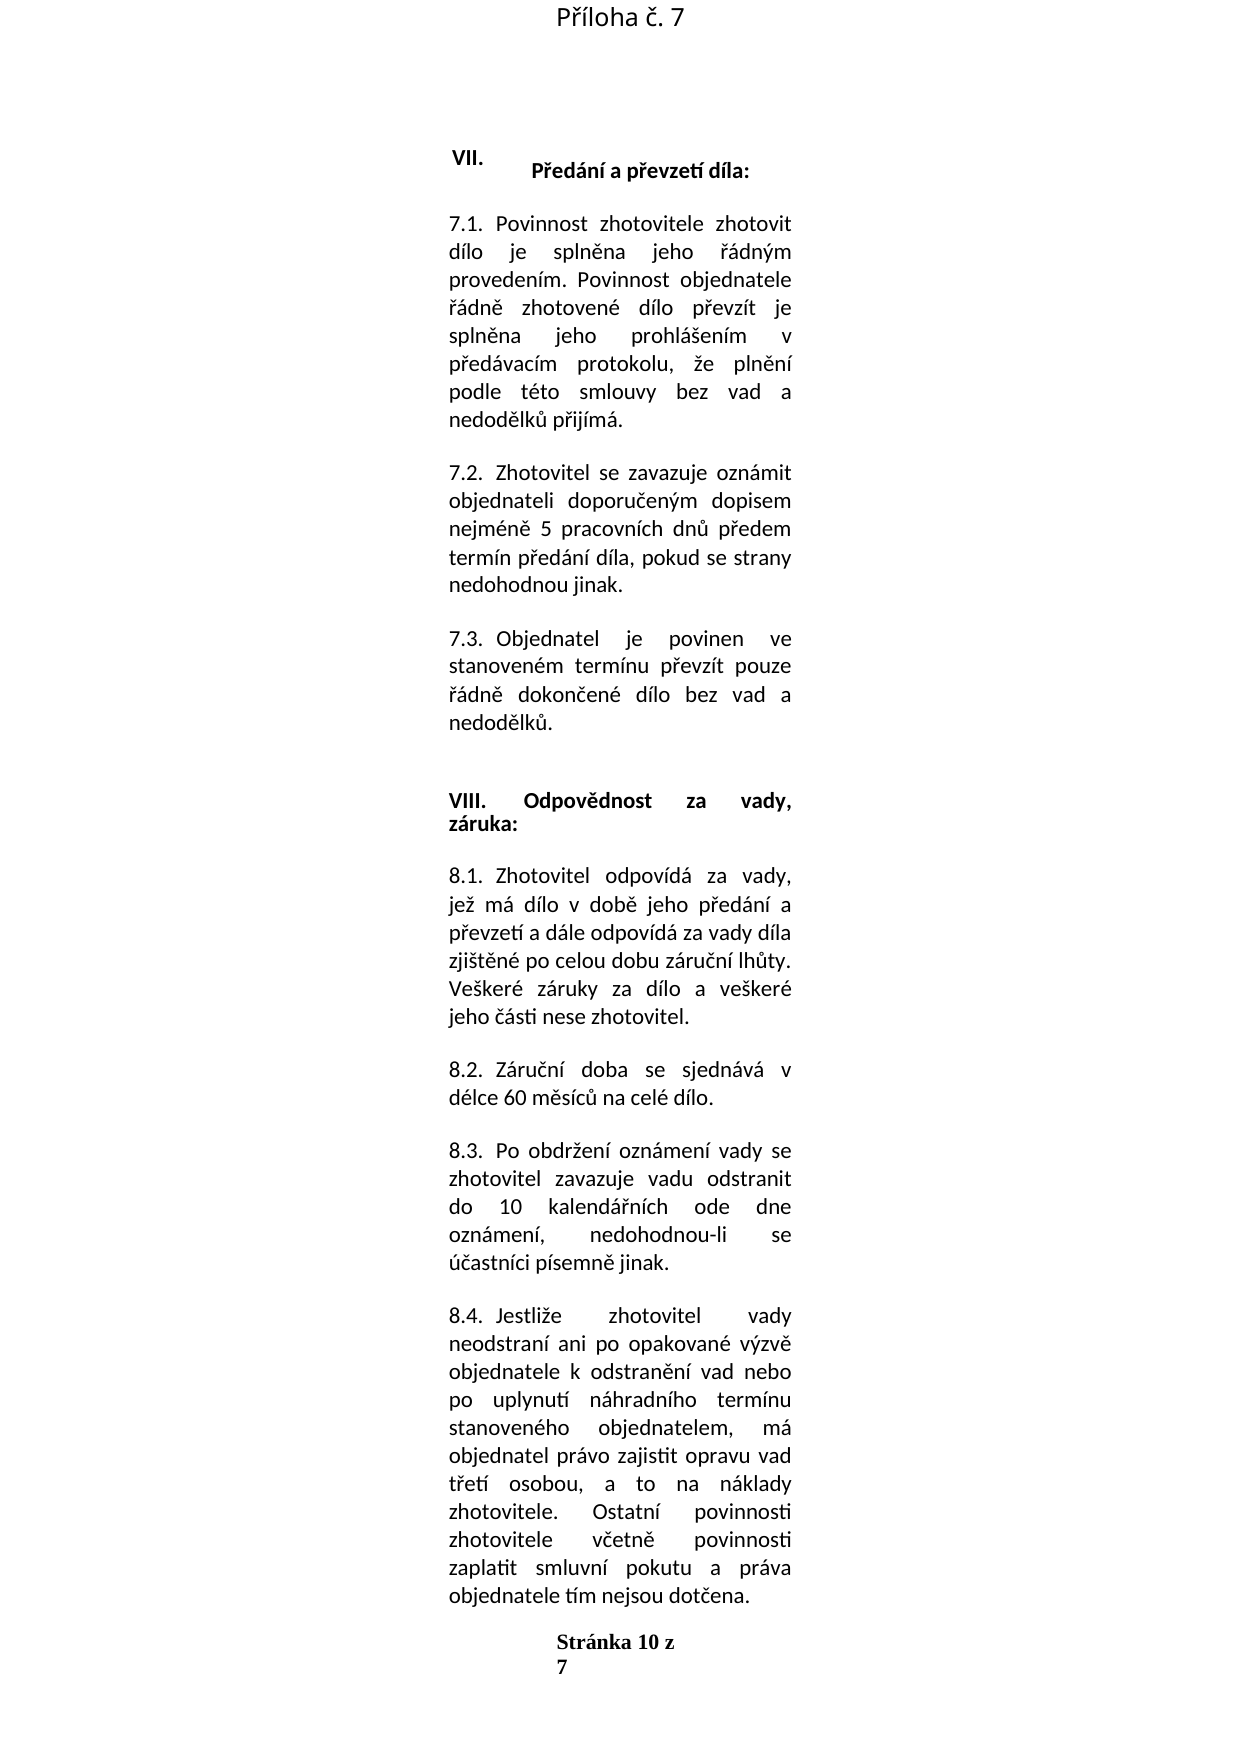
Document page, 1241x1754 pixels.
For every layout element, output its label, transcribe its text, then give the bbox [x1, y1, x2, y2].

list Záruční doba se sjednává v délce 60 měsíců na celé dílo. [448, 1055, 792, 1111]
list Odpovědnost za vady, záruka: [448, 790, 792, 836]
list Po obdržení oznámení vady se zhotovitel zavazuje vadu odstranit do 10 kalendářních ode dne oznámení, nedohodnou-li se účastníci písemně jinak. [448, 1136, 792, 1276]
list Objednatel je povinen ve stanoveném termínu převzít pouze řádně dokončené dílo bez vad a nedodělků. [448, 623, 792, 736]
list Zhotovitel se zavazuje oznámit objednateli doporučeným dopisem nejméně 5 pracovních dnů předem termín předání díla, pokud se strany nedohodnou jinak. [448, 458, 792, 598]
list Jestliže zhotovitel vady neodstraní ani po opakované výzvě objednatele k odstranění vad nebo po uplynutí náhradního termínu stanoveného objednatelem, má objednatel právo zajistit opravu vad třetí osobou, a to na náklady zhotovitele. Ostatní povinnosti zhotovitele včetně povinnosti zaplatit smluvní pokutu a práva objednatele tím nejsou dotčena. [448, 1301, 792, 1609]
list Zhotovitel odpovídá za vady, jež má dílo v době jeho předání a převzetí a dále odpovídá za vady díla zjištěné po celou dobu záruční lhůty. Veškeré záruky za dílo a veškeré jeho části nese zhotovitel. [448, 862, 792, 1030]
list Povinnost zhotovitele zhotovit dílo je splněna jeho řádným provedením. Povinnost objednatele řádně zhotovené dílo převzít je splněna jeho prohlášením v předávacím protokolu, že plnění podle této smlouvy bez vad a nedodělků přijímá. [448, 209, 792, 433]
text Předání a převzetí díla: [448, 160, 792, 183]
